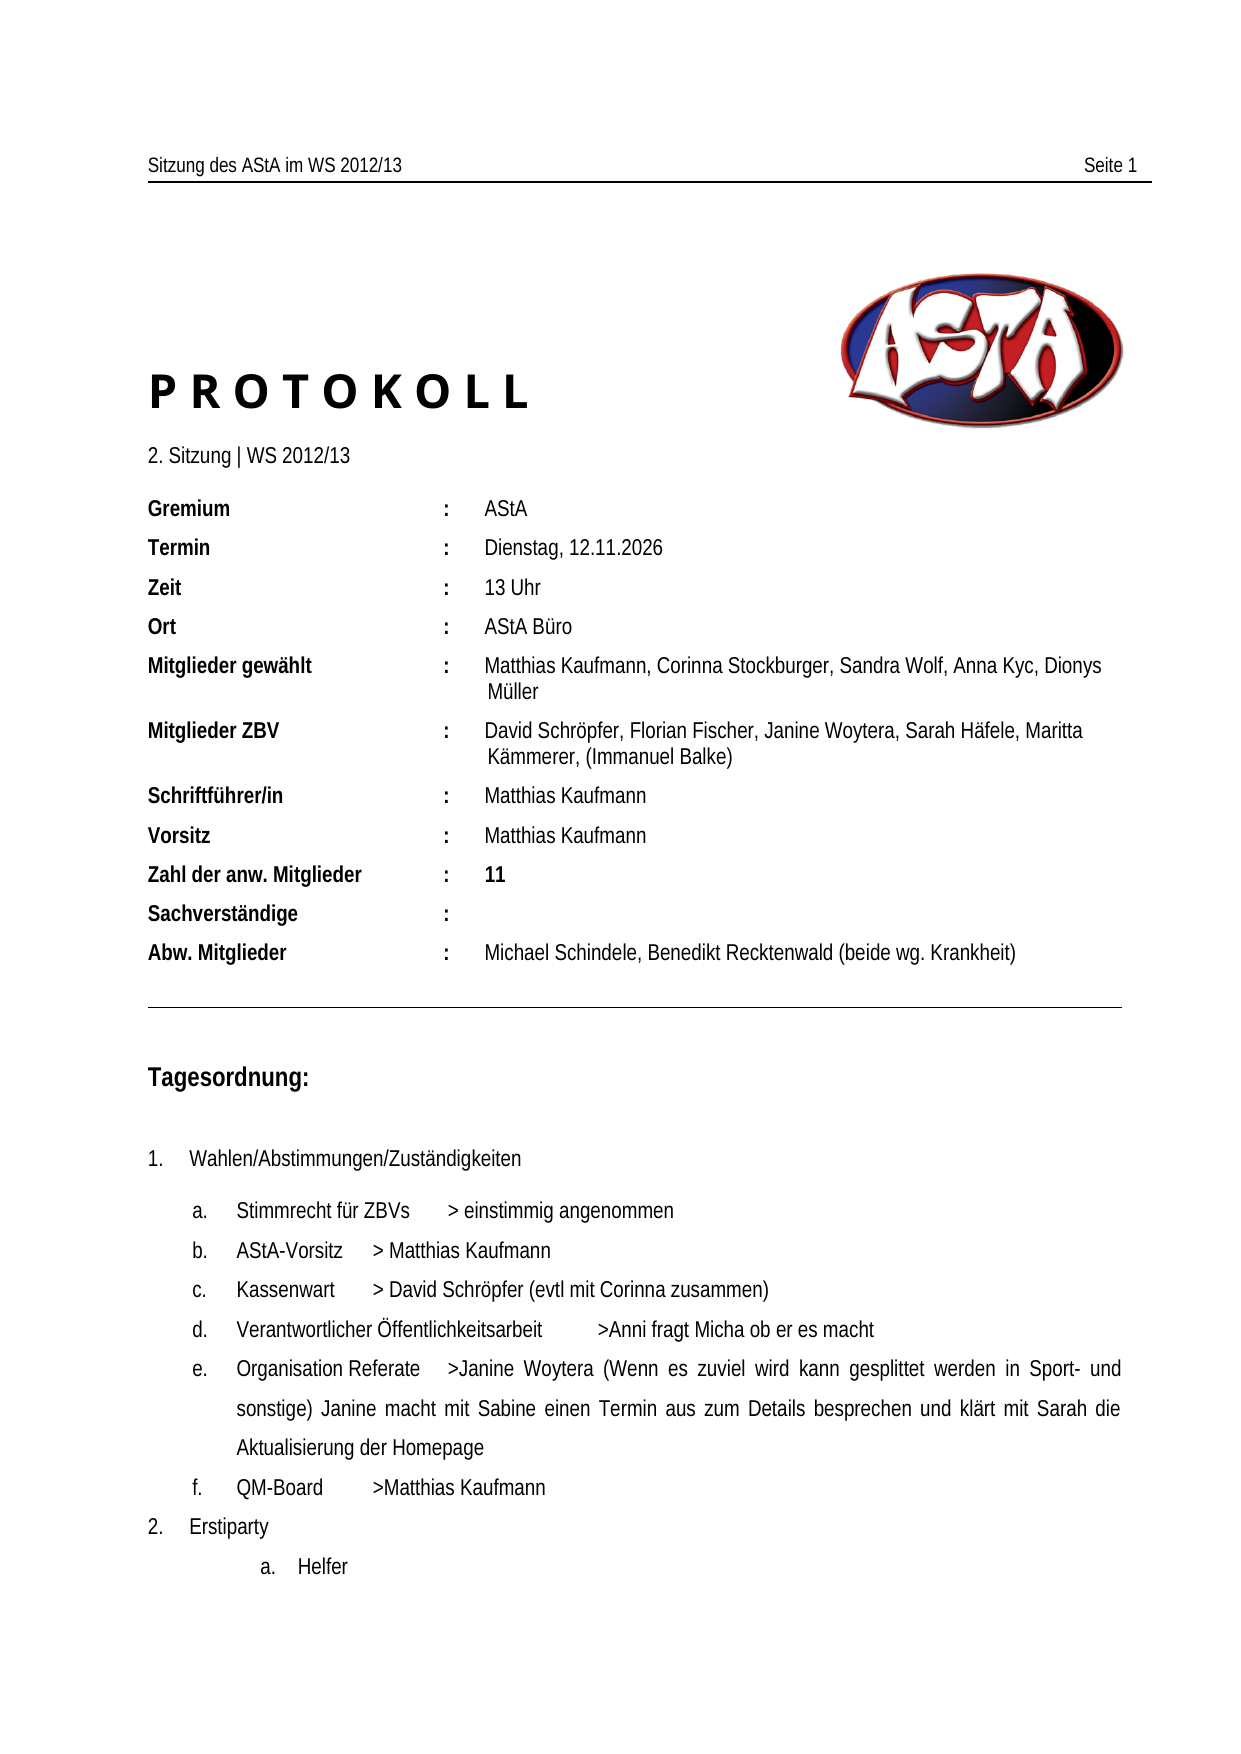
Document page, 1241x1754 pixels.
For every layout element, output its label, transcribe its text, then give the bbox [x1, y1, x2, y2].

list AStA-Vorsitz > Matthias Kaufmann [192, 1237, 1122, 1263]
list Verantwortlicher Öffentlichkeitsarbeit >Anni fragt Micha ob er es macht [192, 1316, 1122, 1342]
text Zahl der anw. Mitglieder : 11 [148, 861, 1122, 887]
list Kassenwart > David Schröpfer (evtl mit Corinna zusammen) [192, 1276, 1122, 1303]
text Mitglieder ZBV : David Schröpfer, Florian Fischer, Janine Woytera, Sarah Häfele, Maritta Kämmerer, (Immanuel Balke) [148, 717, 1122, 770]
list Organisation Referate >Janine Woytera (Wenn es zuviel wird kann gesplittet werden in Sport- und sonstige) Janine macht mit Sabine einen Termin aus zum Details besprechen und klärt mit Sarah die Aktualisierung der Homepage [192, 1355, 1122, 1461]
text 2. Sitzung | WS 2012/13 [148, 442, 1122, 468]
text Ort : AStA Büro [148, 613, 1122, 639]
list QM-Board >Matthias Kaufmann [192, 1474, 1122, 1500]
text P R O T O K O L L [148, 359, 833, 423]
list Erstiparty [148, 1513, 1122, 1540]
text Tagesordnung: [148, 1061, 1122, 1092]
picture [833, 259, 1134, 450]
text Sachverständige : [148, 900, 1122, 926]
list Stimmrecht für ZBVs > einstimmig angenommen [192, 1197, 1122, 1224]
text Schriftführer/in : Matthias Kaufmann [148, 782, 1122, 808]
text Gremium : AStA [148, 494, 1122, 521]
text Mitglieder gewählt : Matthias Kaufmann, Corinna Stockburger, Sandra Wolf, Anna Kyc, Dionys Müller [148, 652, 1122, 704]
text Vorsitz : Matthias Kaufmann [148, 822, 1122, 848]
text Termin : Dienstag, 09.10.2012 [148, 534, 1122, 560]
text Zeit : 13 Uhr [148, 573, 1122, 600]
list Helfer [260, 1553, 1122, 1579]
text Abw. Mitglieder : Michael Schindele, Benedikt Recktenwald (beide wg. Krankheit) [148, 939, 1122, 965]
list Wahlen/Abstimmungen/Zuständigkeiten [148, 1145, 1122, 1171]
